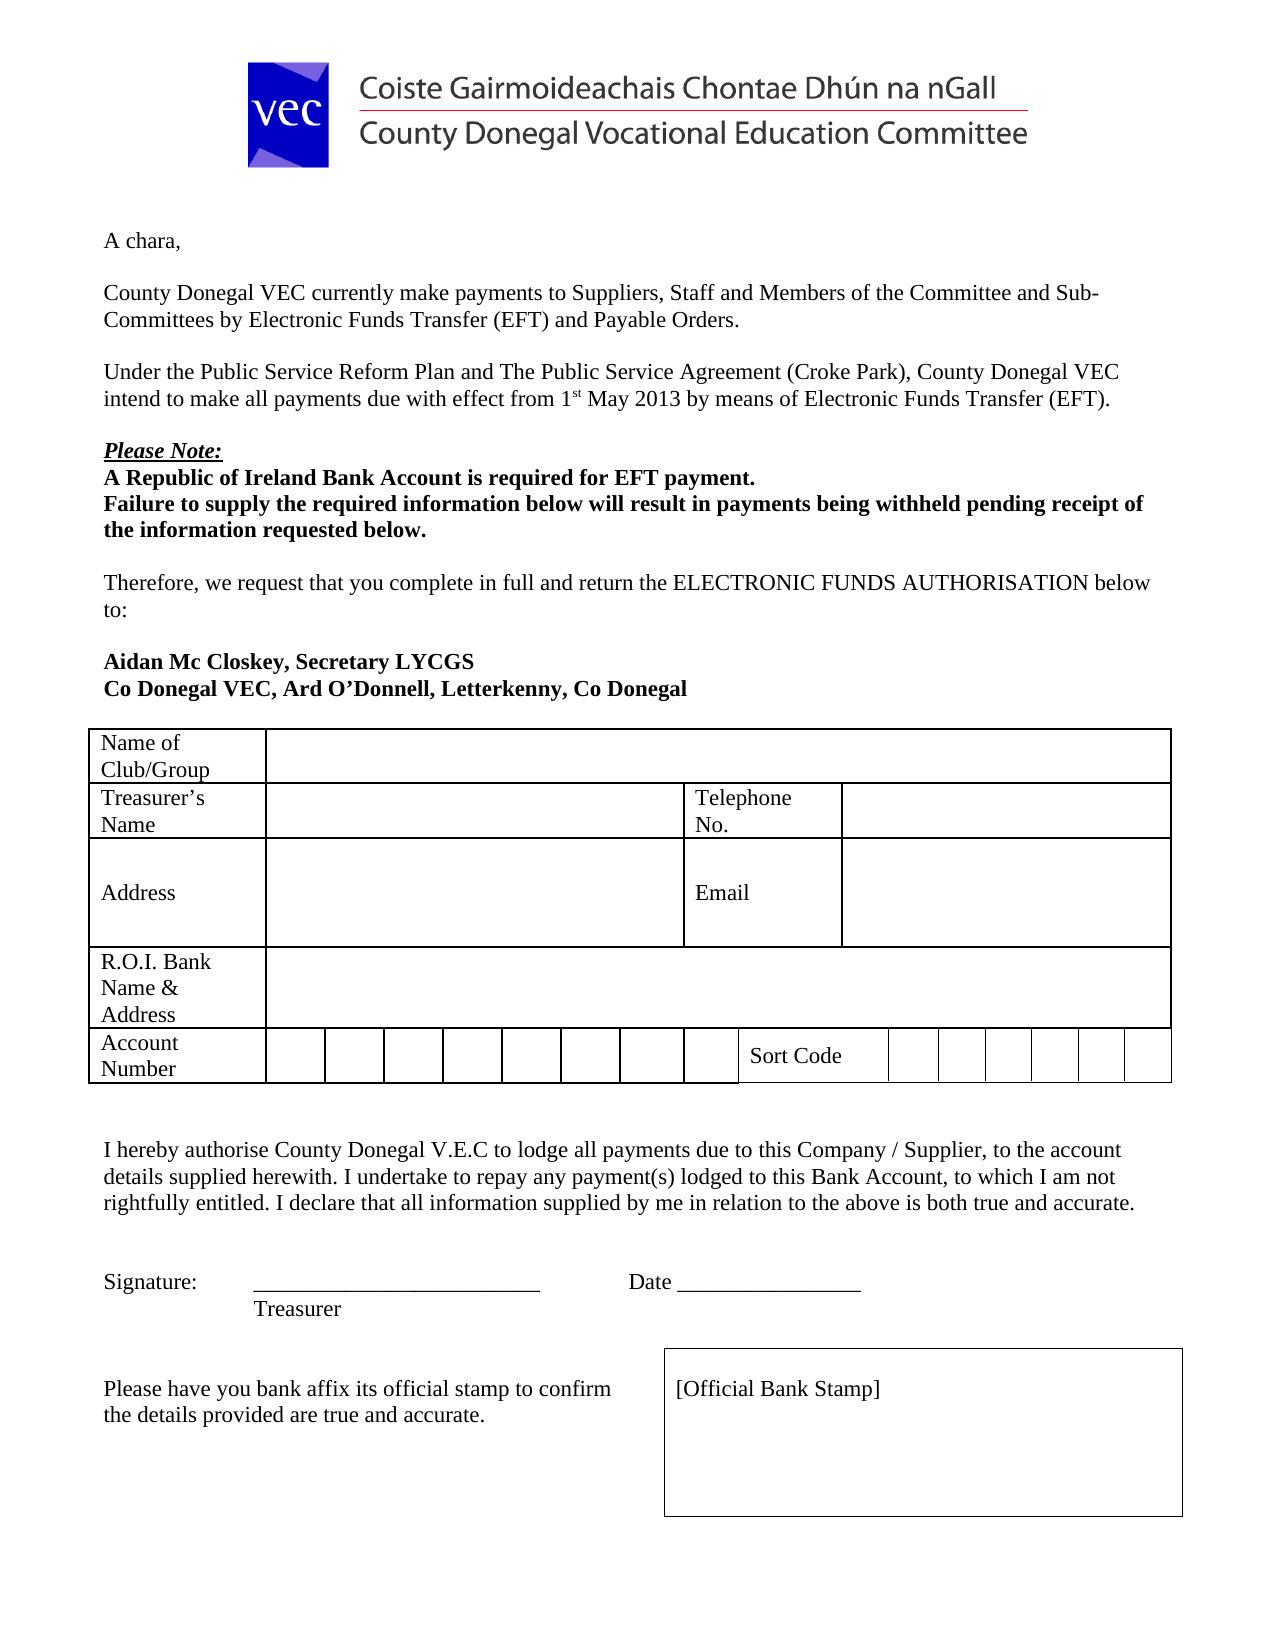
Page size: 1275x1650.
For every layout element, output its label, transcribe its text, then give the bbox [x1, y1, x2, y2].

text Co Donegal VEC, Ard O’Donnell, Letterkenny, Co Donegal [103, 675, 1172, 701]
text Under the Public Service Reform Plan and The Public Service Agreement (Croke Park), County Donegal VEC intend to make all payments due with effect from 1st May 2013 by means of Electronic Funds Transfer (EFT). [103, 358, 1172, 411]
table_cell Telephone No. [685, 784, 841, 837]
table_cell [267, 839, 683, 946]
text A chara, [103, 227, 1172, 253]
text A Republic of Ireland Bank Account is required for EFT payment. [103, 464, 1172, 490]
table_cell Address [90, 839, 265, 946]
table_cell [985, 1029, 1032, 1082]
table_cell [385, 1029, 442, 1082]
table_cell [267, 1029, 324, 1082]
text I hereby authorise County Donegal V.E.C to lodge all payments due to this Company / Supplier, to the account details supplied herewith. I undertake to repay any payment(s) lodged to this Bank Account, to which I am not rightfully entitled. I declare that all information supplied by me in relation to the above is both true and accurate. [103, 1137, 1172, 1216]
table_cell R.O.I. Bank Name & Address [90, 948, 265, 1027]
table_header Name of Club/Group [90, 730, 265, 782]
table_cell [267, 948, 1170, 1027]
table_cell [843, 839, 1170, 946]
table_cell Account Number [90, 1029, 265, 1082]
table_cell Sort Code [739, 1029, 888, 1082]
table_cell [1078, 1029, 1124, 1082]
table_cell Treasurer’s Name [90, 784, 265, 837]
table_cell [1032, 1029, 1078, 1082]
table_cell [888, 1029, 939, 1082]
table_cell [843, 784, 1170, 837]
text Treasurer [103, 1295, 1172, 1321]
text Please Note: [103, 437, 1172, 464]
table_cell [621, 1029, 683, 1082]
picture [228, 61, 1047, 170]
text Therefore, we request that you complete in full and return the ELECTRONIC FUNDS AUTHORISATION below to: [103, 569, 1172, 622]
table_cell [503, 1029, 560, 1082]
table_cell [267, 784, 683, 837]
table_cell [1125, 1029, 1171, 1082]
table_cell Email [685, 839, 841, 946]
text County Donegal VEC currently make payments to Suppliers, Staff and Members of the Committee and Sub- Committees by Electronic Funds Transfer (EFT) and Payable Orders. [103, 279, 1172, 332]
table_cell [939, 1029, 985, 1082]
text Signature: _________________________ Date ________________ [103, 1268, 1172, 1295]
text Failure to supply the required information below will result in payments being withheld pending receipt of the information requested below. [103, 490, 1172, 543]
table_cell [326, 1029, 383, 1082]
table_cell [444, 1029, 501, 1082]
text Aidan Mc Closkey, Secretary LYCGS [103, 648, 1172, 675]
table_header [267, 730, 1170, 782]
table_header [Official Bank Stamp] [665, 1349, 1182, 1516]
table_cell [562, 1029, 619, 1082]
table_cell [685, 1029, 738, 1082]
table_header Please have you bank affix its official stamp to confirm the details provided are true and accurate. [92, 1348, 664, 1516]
